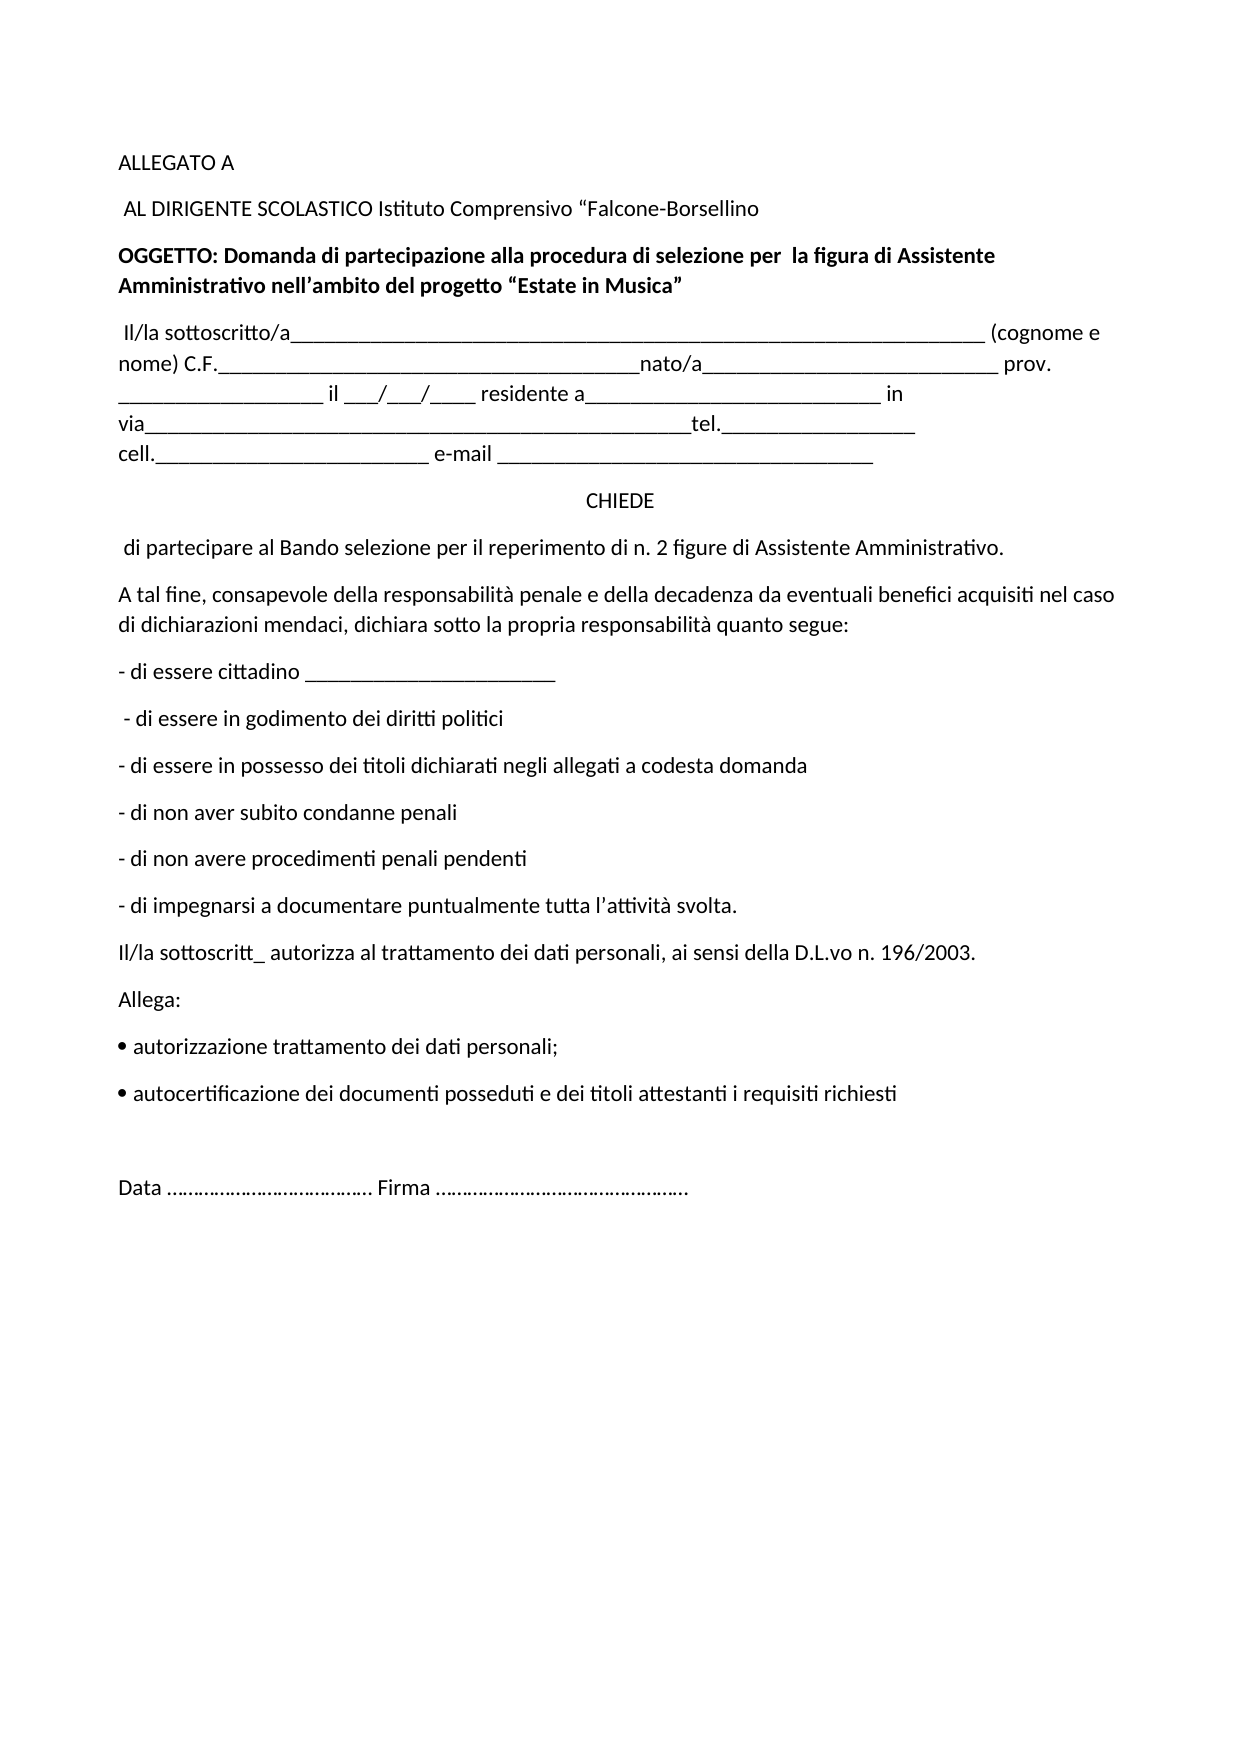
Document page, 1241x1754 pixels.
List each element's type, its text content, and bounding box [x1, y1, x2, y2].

text - di essere in possesso dei titoli dichiarati negli allegati a codesta domanda [118, 751, 1122, 779]
text autocertificazione dei documenti posseduti e dei titoli attestanti i requisiti richiesti [118, 1079, 1122, 1107]
text AL DIRIGENTE SCOLASTICO Istituto Comprensivo “Falcone-Borsellino [118, 194, 1122, 222]
text - di impegnarsi a documentare puntualmente tutta l’attività svolta. [118, 891, 1122, 919]
text - di essere in godimento dei diritti politici [118, 704, 1122, 732]
text di partecipare al Bando selezione per il reperimento di n. 2 figure di Assistente Amministrativo. [118, 533, 1122, 561]
text CHIEDE [118, 486, 1122, 514]
text Data ………………………………… Firma ………………………………………… [118, 1173, 1122, 1201]
text Allega: [118, 985, 1122, 1013]
text Il/la sottoscritt_ autorizza al trattamento dei dati personali, ai sensi della D.L.vo n. 196/2003. [118, 938, 1122, 966]
text - di non avere procedimenti penali pendenti [118, 844, 1122, 872]
text - di essere cittadino ______________________ [118, 657, 1122, 685]
text - di non aver subito condanne penali [118, 798, 1122, 826]
text Il/la sottoscritto/a_____________________________________________________________ (cognome e nome) C.F._____________________________________nato/a__________________________ prov. __________________ il ___/___/____ residente a__________________________ in via________________________________________________tel._________________ cell.________________________ e-mail _________________________________ [118, 318, 1122, 467]
text autorizzazione trattamento dei dati personali; [118, 1032, 1122, 1060]
text ALLEGATO A [118, 148, 1122, 176]
text A tal fine, consapevole della responsabilità penale e della decadenza da eventuali benefici acquisiti nel caso di dichiarazioni mendaci, dichiara sotto la propria responsabilità quanto segue: [118, 580, 1122, 638]
text OGGETTO: Domanda di partecipazione alla procedura di selezione per la figura di Assistente Amministrativo nell’ambito del progetto “Estate in Musica” [118, 241, 1122, 299]
